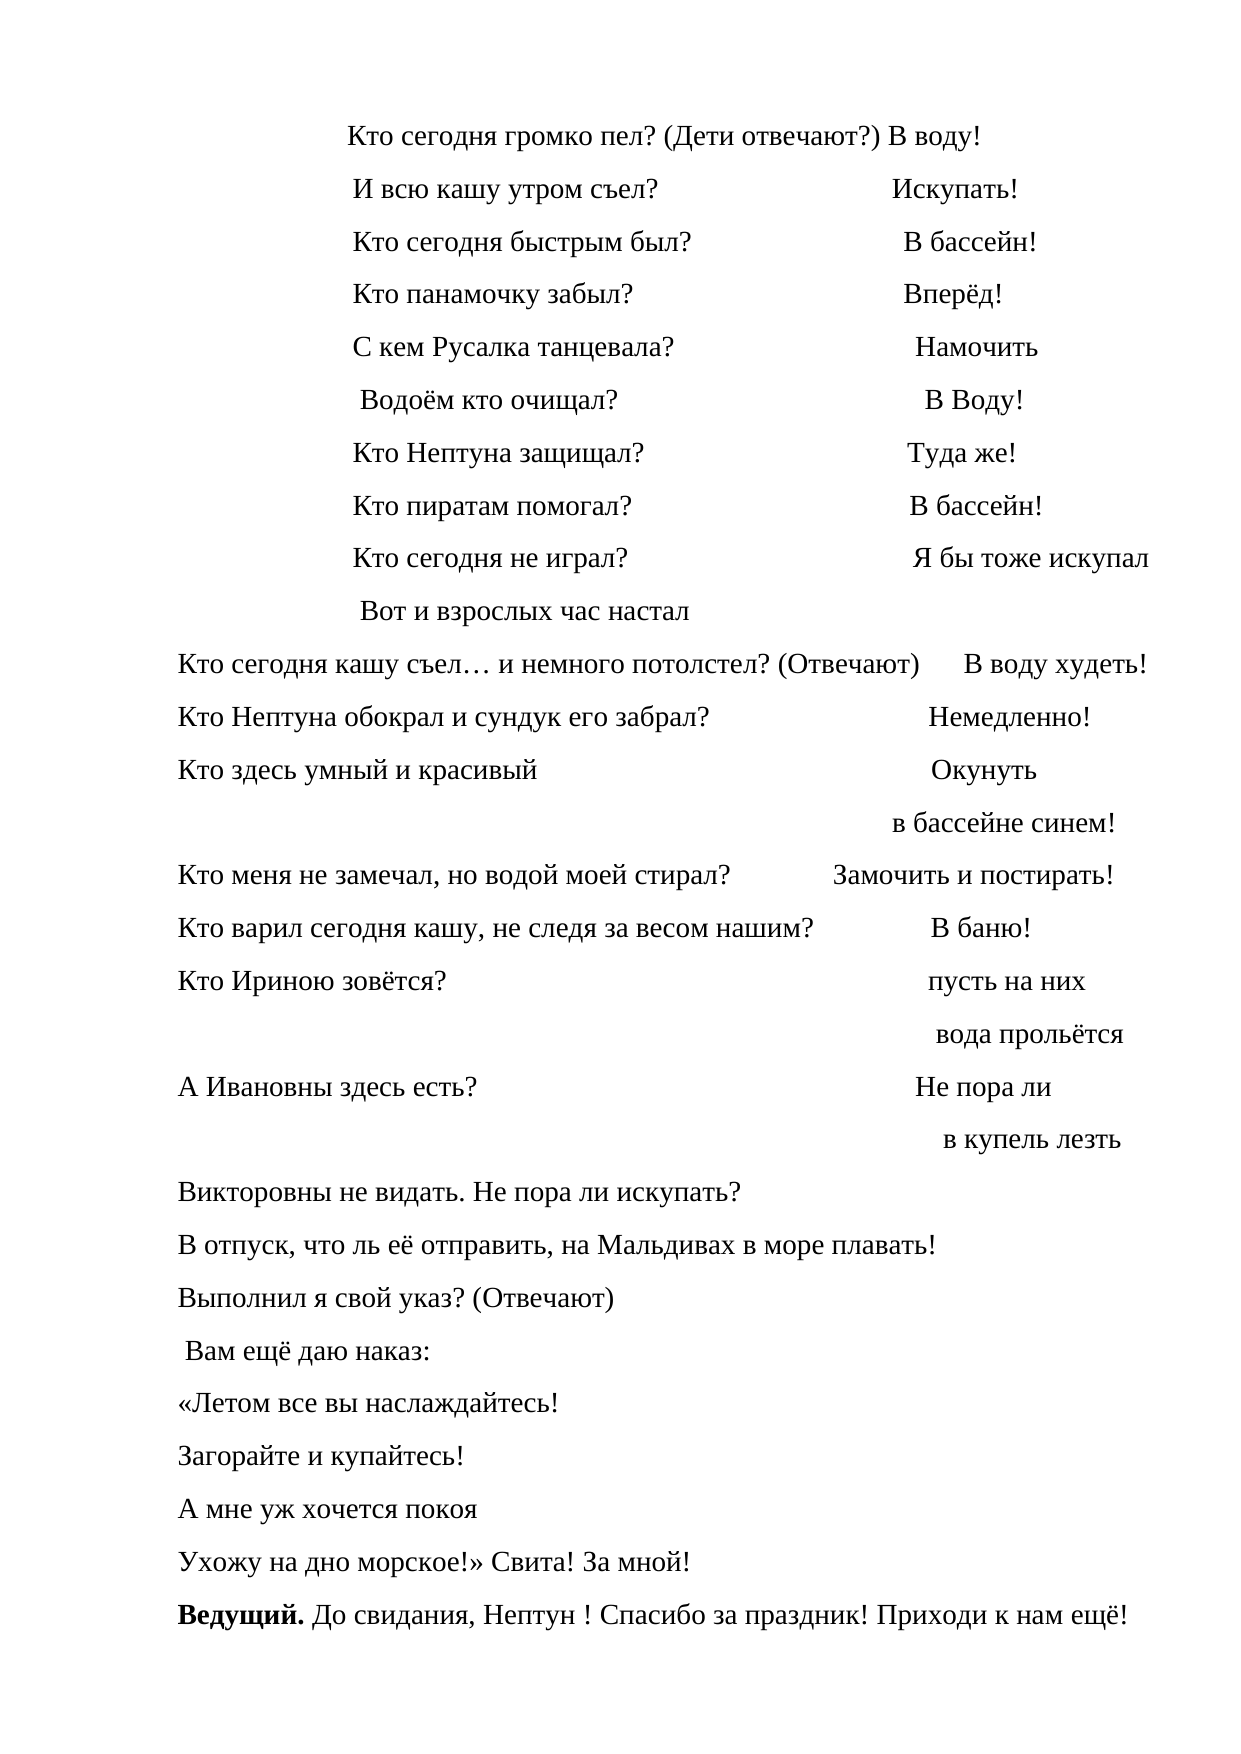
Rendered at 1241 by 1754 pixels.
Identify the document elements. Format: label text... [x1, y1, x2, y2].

text Водоём кто очищал? В Воду! [177, 382, 1152, 416]
text Кто сегодня не играл? Я бы тоже искупал [177, 541, 1152, 574]
text А Ивановны здесь есть? Не пора ли [177, 1069, 1152, 1102]
text Кто меня не замечал, но водой моей стирал? Замочить и постирать! [177, 857, 1152, 891]
text в бассейне синем! [177, 805, 1152, 838]
text в купель лезть [177, 1122, 1152, 1155]
text В отпуск, что ль её отправить, на Мальдивах в море плавать! [177, 1227, 1152, 1261]
text Кто здесь умный и красивый Окунуть [177, 752, 1152, 785]
text Кто сегодня громко пел? (Дети отвечают?) В воду! [177, 118, 1152, 152]
text Кто панамочку забыл? Вперёд! [177, 277, 1152, 310]
text Кто Нептуна защищал? Туда же! [177, 435, 1152, 468]
text Ведущий. До свидания, Нептун ! Спасибо за праздник! Приходи к нам ещё! [177, 1597, 1152, 1630]
text Вам ещё даю наказ: [177, 1333, 1152, 1366]
text Вот и взрослых час настал [177, 593, 1152, 627]
text Кто сегодня кашу съел… и немного потолстел? (Отвечают) В воду худеть! [177, 646, 1152, 680]
text Выполнил я свой указ? (Отвечают) [177, 1280, 1152, 1313]
text Кто пиратам помогал? В бассейн! [177, 488, 1152, 521]
text Кто Нептуна обокрал и сундук его забрал? Немедленно! [177, 699, 1152, 733]
text А мне уж хочется покоя [177, 1491, 1152, 1525]
text Загорайте и купайтесь! [177, 1438, 1152, 1472]
text Викторовны не видать. Не пора ли искупать? [177, 1174, 1152, 1208]
text Кто сегодня быстрым был? В бассейн! [177, 224, 1152, 257]
text Ухожу на дно морское!» Свита! За мной! [177, 1544, 1152, 1578]
text Кто варил сегодня кашу, не следя за весом нашим? В баню! [177, 910, 1152, 944]
text «Летом все вы наслаждайтесь! [177, 1386, 1152, 1419]
text И всю кашу утром съел? Искупать! [177, 171, 1152, 204]
text С кем Русалка танцевала? Намочить [177, 329, 1152, 363]
text Кто Ириною зовётся? пусть на них [177, 963, 1152, 997]
text вода прольётся [177, 1016, 1152, 1049]
